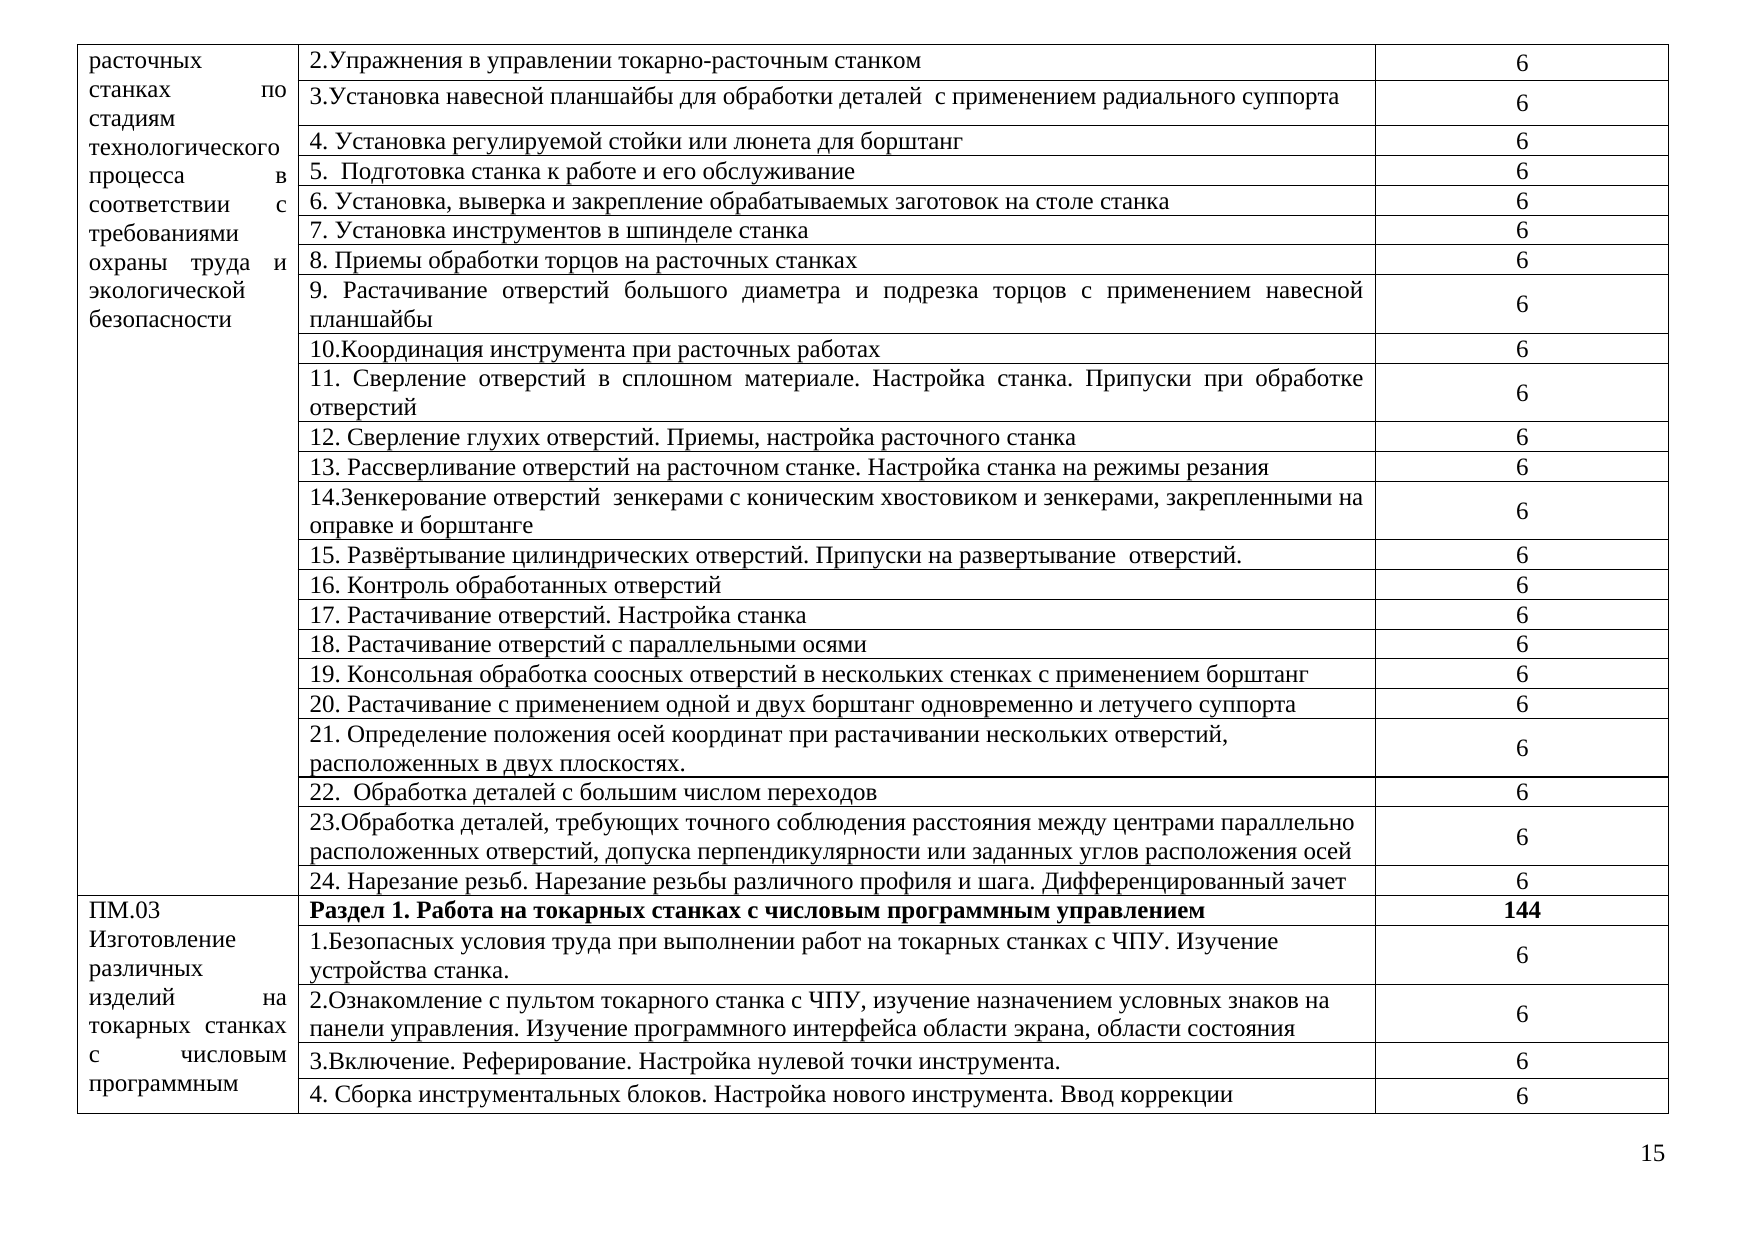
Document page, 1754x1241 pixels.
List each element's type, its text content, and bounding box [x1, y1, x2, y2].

table_cell 9. Растачивание отверстий большого диаметра и подрезка торцов с применением навесной планшайбы [299, 275, 1375, 333]
table_cell 6 [1376, 364, 1668, 421]
table_cell 14.Зенкерование отверстий зенкерами с коническим хвостовиком и зенкерами, закрепленными на оправке и борштанге [299, 482, 1375, 539]
table_cell 21. Определение положения осей координат при растачивании нескольких отверстий, расположенных в двух плоскостях. [299, 719, 1375, 776]
table_cell 6 [1376, 689, 1668, 718]
table_cell 6. Установка, выверка и закрепление обрабатываемых заготовок на столе станка [299, 186, 1375, 214]
table_cell 3.Установка навесной планшайбы для обработки деталей с применением радиального суппорта [299, 81, 1375, 125]
table_cell 6 [1376, 452, 1668, 481]
table_cell 7. Установка инструментов в шпинделе станка [299, 216, 1375, 244]
table_cell 6 [1376, 422, 1668, 451]
table_cell 24. Нарезание резьб. Нарезание резьбы различного профиля и шага. Дифференцированный зачет [299, 866, 1375, 894]
table_cell 6 [1376, 186, 1668, 214]
table_cell 6 [1376, 45, 1668, 80]
table_cell 6 [1376, 245, 1668, 274]
table_cell ПМ.03 Изготовление различных изделий на токарных станках с числовым программным управлением по стадиям технологического процесса в соответствии с требованиями охраны труда и экологической безопасности [78, 896, 298, 1113]
table_cell 16. Контроль обработанных отверстий [299, 570, 1375, 599]
table_cell 6 [1376, 807, 1668, 865]
table_cell 20. Растачивание с применением одной и двух борштанг одновременно и летучего суппорта [299, 689, 1375, 718]
table_cell 6 [1376, 600, 1668, 628]
table_cell 12. Сверление глухих отверстий. Приемы, настройка расточного станка [299, 422, 1375, 451]
table_cell 4. Сборка инструментальных блоков. Настройка нового инструмента. Ввод коррекции [299, 1079, 1375, 1113]
table_cell 6 [1376, 659, 1668, 688]
table_cell 6 [1376, 156, 1668, 185]
table_cell 4. Установка регулируемой стойки или люнета для борштанг [299, 126, 1375, 155]
table_cell 6 [1376, 81, 1668, 125]
table_cell 6 [1376, 275, 1668, 333]
table_cell 23.Обработка деталей, требующих точного соблюдения расстояния между центрами параллельно расположенных отверстий, допуска перпендикулярности или заданных углов расположения осей [299, 807, 1375, 865]
table_cell 6 [1376, 482, 1668, 539]
table_cell 6 [1376, 866, 1668, 894]
table_cell 6 [1376, 540, 1668, 569]
table_cell Раздел 1. Работа на токарных станках с числовым программным управлением [299, 896, 1375, 925]
table_cell 6 [1376, 1043, 1668, 1078]
table_cell 22. Обработка деталей с большим числом переходов [299, 778, 1375, 806]
table_cell 13. Рассверливание отверстий на расточном станке. Настройка станка на режимы резания [299, 452, 1375, 481]
table_cell 6 [1376, 570, 1668, 599]
table_cell 11. Сверление отверстий в сплошном материале. Настройка станка. Припуски при обработке отверстий [299, 364, 1375, 421]
table_cell 2.Упражнения в управлении токарно-расточным станком [299, 45, 1375, 80]
table_cell 6 [1376, 778, 1668, 806]
table_cell 5. Подготовка станка к работе и его обслуживание [299, 156, 1375, 185]
table_cell 10.Координация инструмента при расточных работах [299, 334, 1375, 362]
table_cell 6 [1376, 1079, 1668, 1113]
table_cell 15. Развёртывание цилиндрических отверстий. Припуски на развертывание отверстий. [299, 540, 1375, 569]
table_cell 18. Растачивание отверстий с параллельными осями [299, 630, 1375, 658]
table_cell 1.Безопасных условия труда при выполнении работ на токарных станках с ЧПУ. Изучение устройства станка. [299, 926, 1375, 984]
table_cell 144 [1376, 896, 1668, 925]
table_cell 6 [1376, 985, 1668, 1042]
table_cell 2.Ознакомление с пультом токарного станка с ЧПУ, изучение назначением условных знаков на панели управления. Изучение программного интерфейса области экрана, области состояния [299, 985, 1375, 1042]
table_cell 6 [1376, 216, 1668, 244]
table_cell 17. Растачивание отверстий. Настройка станка [299, 600, 1375, 628]
table_cell 6 [1376, 126, 1668, 155]
table_cell 6 [1376, 926, 1668, 984]
table_cell 6 [1376, 630, 1668, 658]
table_cell 3.Включение. Реферирование. Настройка нулевой точки инструмента. [299, 1043, 1375, 1078]
table_cell 6 [1376, 334, 1668, 362]
table_cell 19. Консольная обработка соосных отверстий в нескольких стенках с применением борштанг [299, 659, 1375, 688]
table_cell 6 [1376, 719, 1668, 776]
table_cell 8. Приемы обработки торцов на расточных станках [299, 245, 1375, 274]
